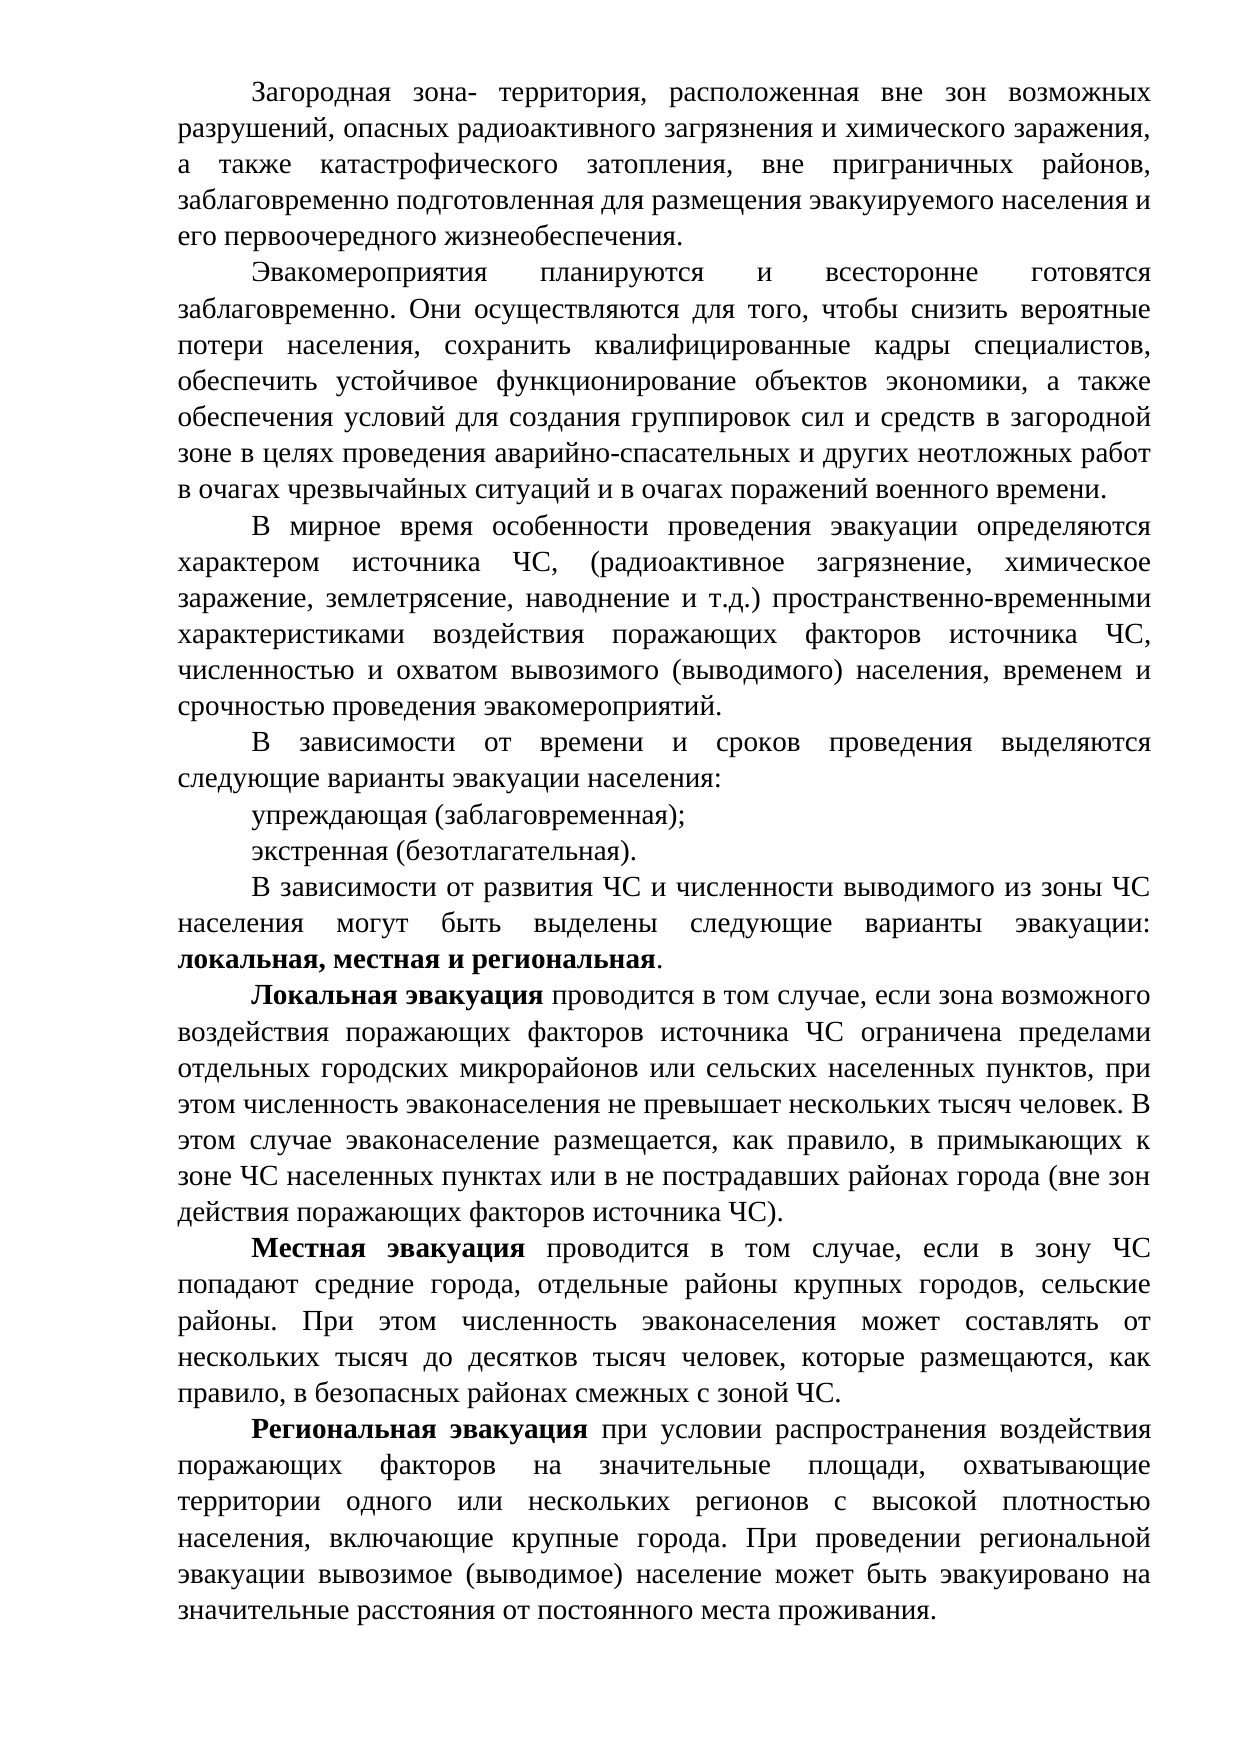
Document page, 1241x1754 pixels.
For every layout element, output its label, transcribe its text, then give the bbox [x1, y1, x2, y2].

text Региональная эвакуация при условии распространения воздействия поражающих факторов на значительные площади, охватывающие территории одного или нескольких регионов с высокой плотностью населения, включающие крупные города. При проведении региональной эвакуации вывозимое (выводимое) население может быть эвакуировано на значительные расстояния от постоянного места проживания. [177, 1411, 1152, 1626]
text упреждающая (заблаговременная); [177, 797, 1152, 830]
text В зависимости от времени и сроков проведения выделяются следующие варианты эвакуации населения: [177, 724, 1152, 794]
text В мирное время особенности проведения эвакуации определяются характером источника ЧС, (радиоактивное загрязнение, химическое заражение, землетрясение, наводнение и т.д.) пространственно-временными характеристиками воздействия поражающих факторов источника ЧС, численностью и охватом вывозимого (выводимого) населения, временем и срочностью проведения эвакомероприятий. [177, 508, 1152, 722]
text В зависимости от развития ЧС и численности выводимого из зоны ЧС населения могут быть выделены следующие варианты эвакуации: локальная, местная и региональная. [177, 869, 1152, 975]
text Эвакомероприятия планируются и всесторонне готовятся заблаговременно. Они осуществляются для того, чтобы снизить вероятные потери населения, сохранить квалифицированные кадры специалистов, обеспечить устойчивое функционирование объектов экономики, а также обеспечения условий для создания группировок сил и средств в загородной зоне в целях проведения аварийно-спасательных и других неотложных работ в очагах чрезвычайных ситуаций и в очагах поражений военного времени. [177, 254, 1152, 505]
text Загородная зона- территория, расположенная вне зон возможных разрушений, опасных радиоактивного загрязнения и химического заражения, а также катастрофического затопления, вне приграничных районов, заблаговременно подготовленная для размещения эвакуируемого населения и его первоочередного жизнеобеспечения. [177, 74, 1152, 252]
text экстренная (безотлагательная). [177, 833, 1152, 866]
text Местная эвакуация проводится в том случае, если в зону ЧС попадают средние города, отдельные районы крупных городов, сельские районы. При этом численность эваконаселения может составлять от нескольких тысяч до десятков тысяч человек, которые размещаются, как правило, в безопасных районах смежных с зоной ЧС. [177, 1231, 1152, 1409]
text Локальная эвакуация проводится в том случае, если зона возможного воздействия поражающих факторов источника ЧС ограничена пределами отдельных городских микрорайонов или сельских населенных пунктов, при этом численность эваконаселения не превышает нескольких тысяч человек. В этом случае эваконаселение размещается, как правило, в примыкающих к зоне ЧС населенных пунктах или в не пострадавших районах города (вне зон действия поражающих факторов источника ЧС). [177, 977, 1152, 1228]
